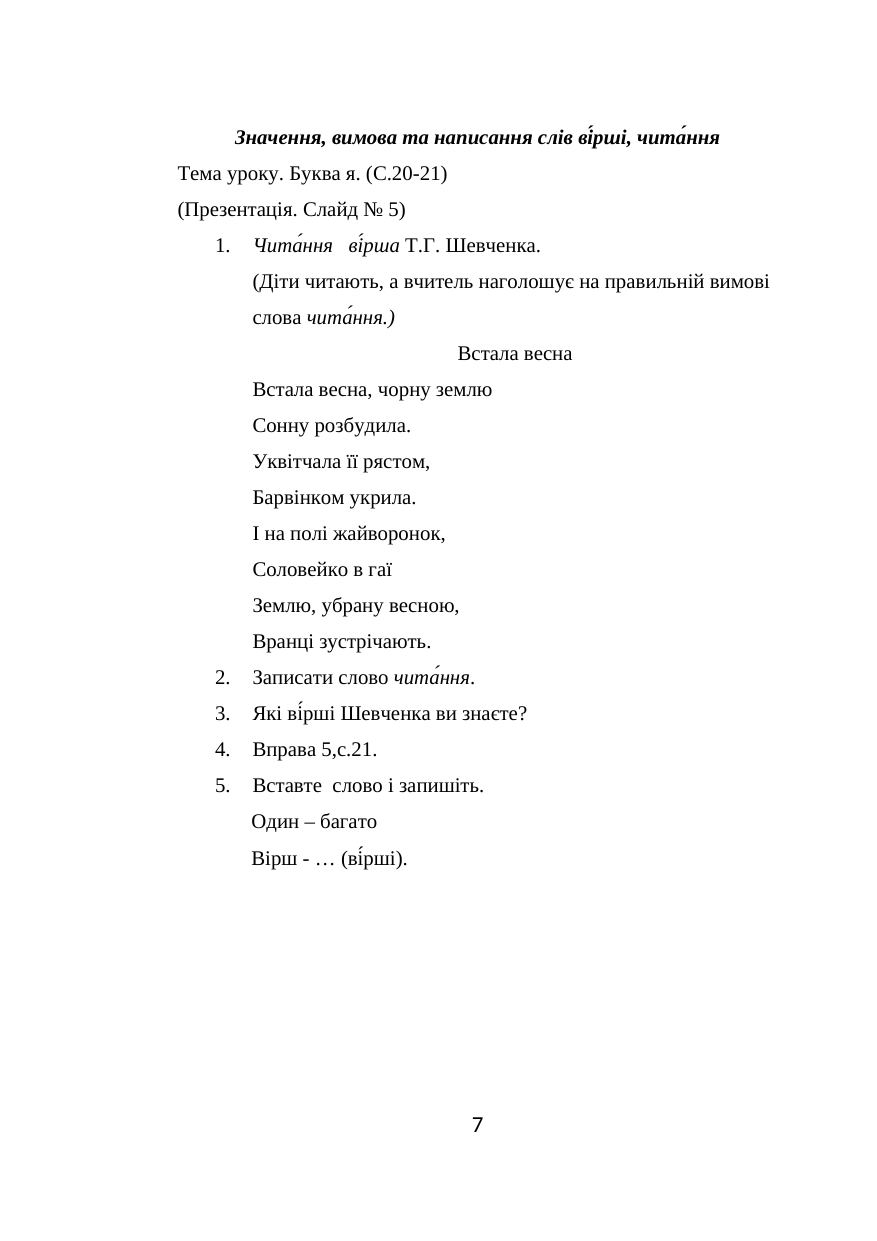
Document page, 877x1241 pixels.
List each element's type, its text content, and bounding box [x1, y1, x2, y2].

list Записати слово чита́ння. [215, 665, 778, 689]
list Які ві́рші Шевченка ви знаєте? [215, 701, 778, 725]
text Тема уроку. Буква я. (С.20-21) [177, 161, 778, 185]
text Значення, вимова та написання слів ві́рші, чита́ння [177, 125, 778, 149]
text Вірш - … (ві́рші). [215, 846, 778, 869]
text (Презентація. Слайд № 5) [177, 197, 778, 221]
text І на полі жайворонок, [252, 521, 778, 545]
text (Діти читають, а вчитель наголошує на правильній вимові слова чита́ння.) [252, 269, 778, 329]
list Чита́ння ві́рша Т.Г. Шевченка. [215, 233, 778, 257]
list Вставте слово і запишіть. [215, 773, 778, 797]
text Встала весна [252, 341, 778, 365]
list Вправа 5,с.21. [215, 737, 778, 761]
text Соловейко в гаї [252, 557, 778, 581]
text Один – багато [215, 809, 778, 833]
text Сонну розбудила. [252, 413, 778, 437]
text Уквітчала її рястом, [252, 449, 778, 473]
text Вранці зустрічають. [252, 629, 778, 653]
text Барвінком укрила. [252, 485, 778, 509]
text Землю, убрану весною, [252, 593, 778, 617]
text Встала весна, чорну землю [252, 377, 778, 401]
